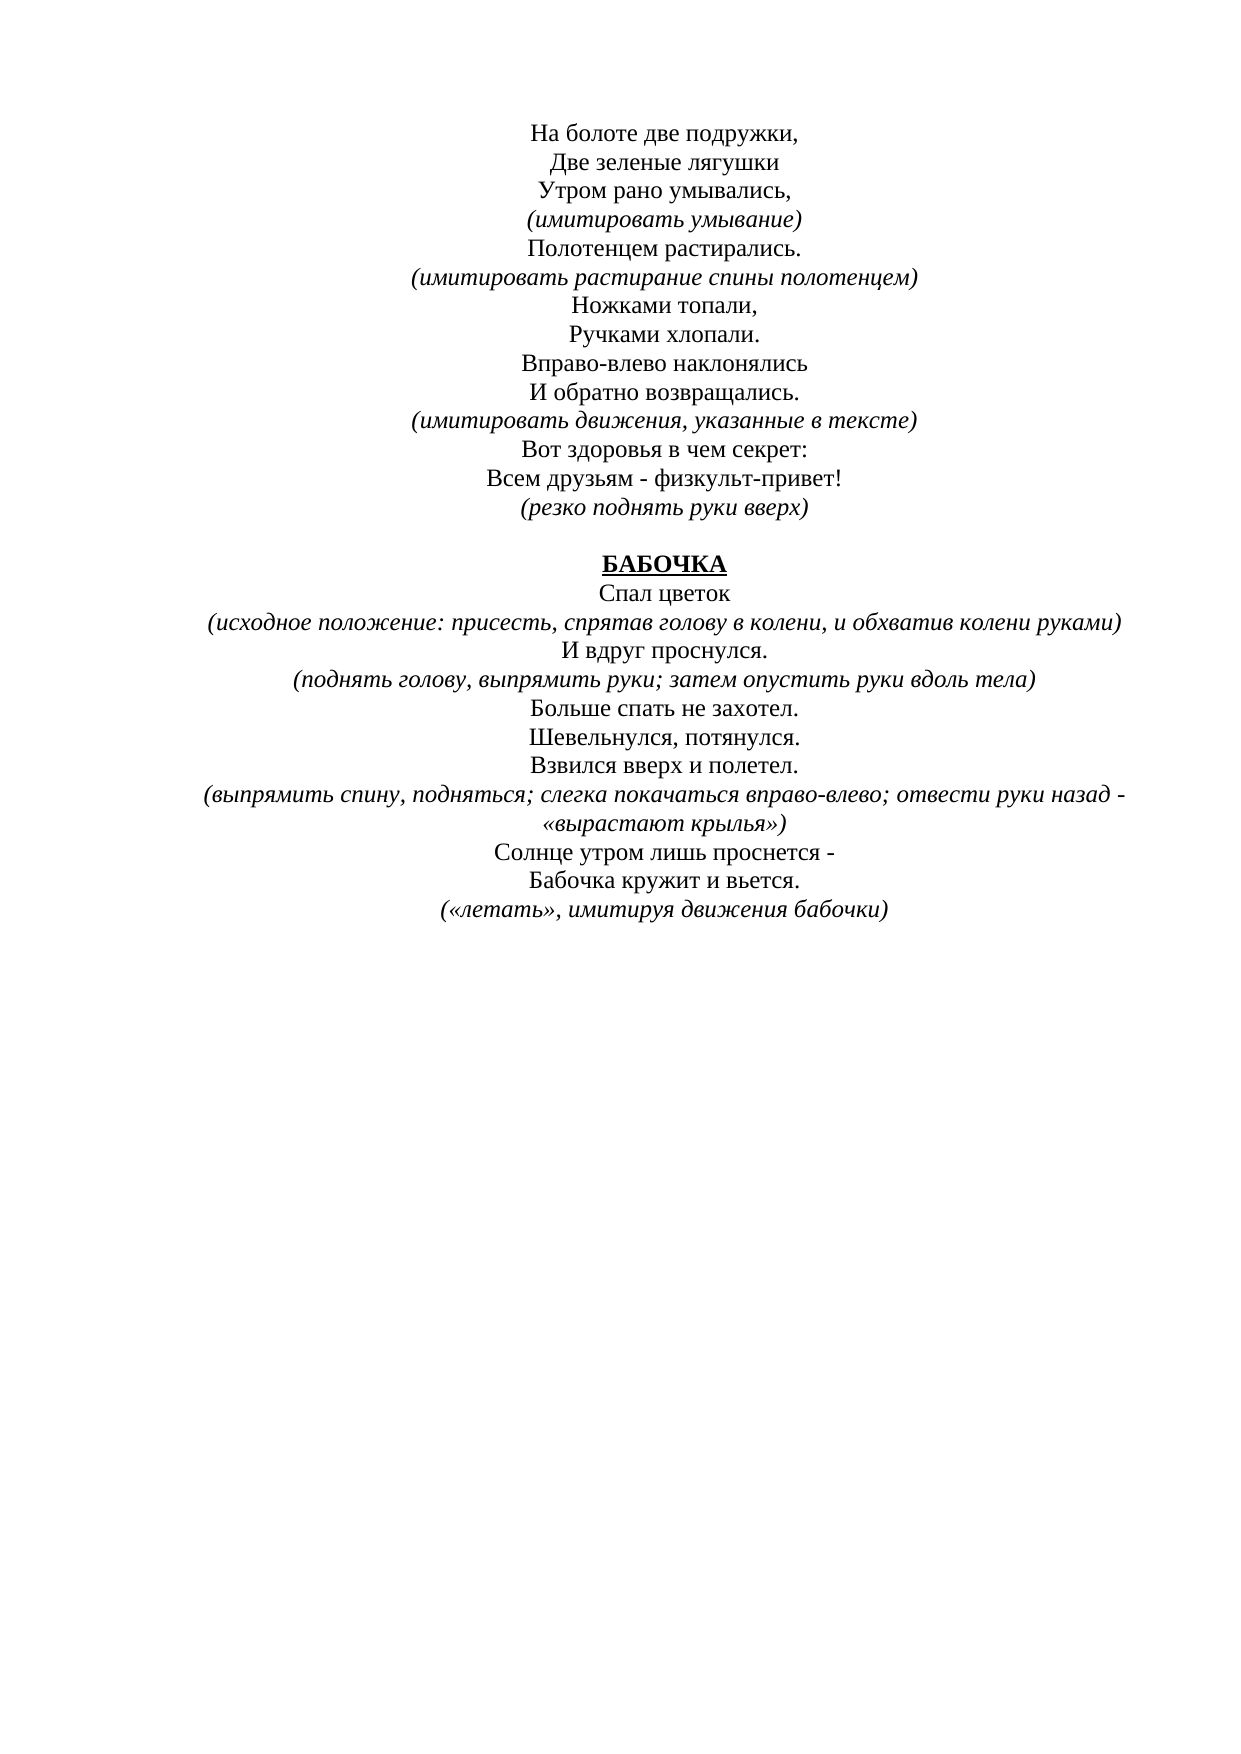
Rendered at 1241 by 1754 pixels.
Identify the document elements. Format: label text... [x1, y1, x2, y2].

text Полотенцем растирались. (имитировать растирание спины полотенцем) [177, 233, 1152, 291]
text Спал цветок (исходное положение: присесть, спрятав голову в колени, и обхватив колени руками) [177, 578, 1152, 636]
text И вдруг проснулся. (поднять голову, выпрямить руки; затем опустить руки вдоль тела) [177, 636, 1152, 693]
text Ножками топали, Ручками хлопали. Вправо-влево наклонялись И обратно возвращались. (имитировать движения, указанные в тексте) [177, 291, 1152, 434]
text Вот здоровья в чем секрет: Всем друзьям - физкульт-привет! (резко поднять руки вверх) [177, 434, 1152, 521]
text БАБОЧКА [177, 521, 1152, 578]
text Солнце утром лишь проснется - Бабочка кружит и вьется. («летать», имитируя движения бабочки) [177, 837, 1152, 923]
text Больше спать не захотел. Шевельнулся, потянулся. Взвился вверх и полетел. (выпрямить спину, подняться; слегка покачаться вправо-влево; отвести руки назад - «вырастают крылья») [177, 693, 1152, 837]
text На болоте две подружки, Две зеленые лягушки Утром рано умывались, (имитировать умывание) [177, 118, 1152, 233]
